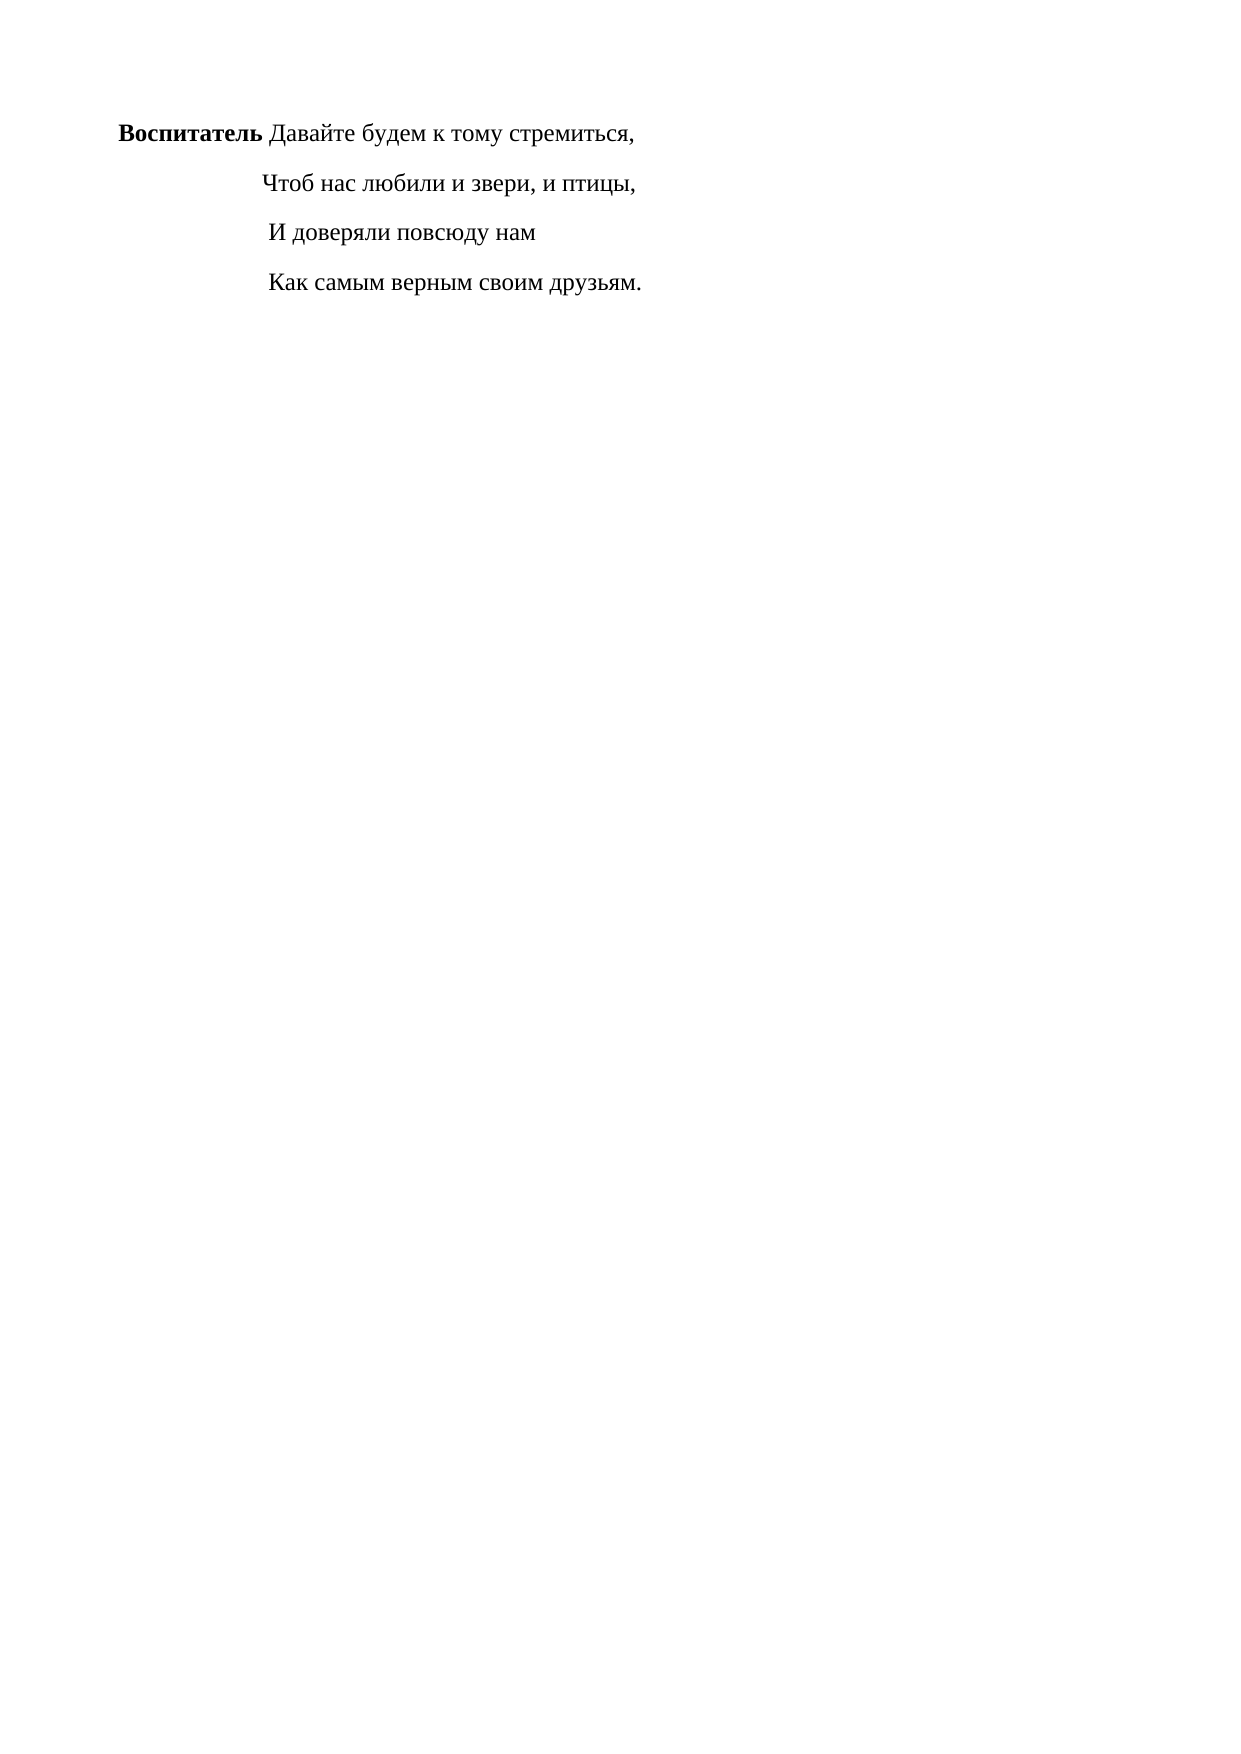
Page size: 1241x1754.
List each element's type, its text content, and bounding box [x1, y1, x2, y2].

text Чтоб нас любили и звери, и птицы, [118, 168, 1122, 196]
text И доверяли повсюду нам [118, 217, 1122, 246]
text Воспитатель Давайте будем к тому стремиться, [118, 118, 1122, 147]
text Как самым верным своим друзьям. [118, 267, 1122, 296]
